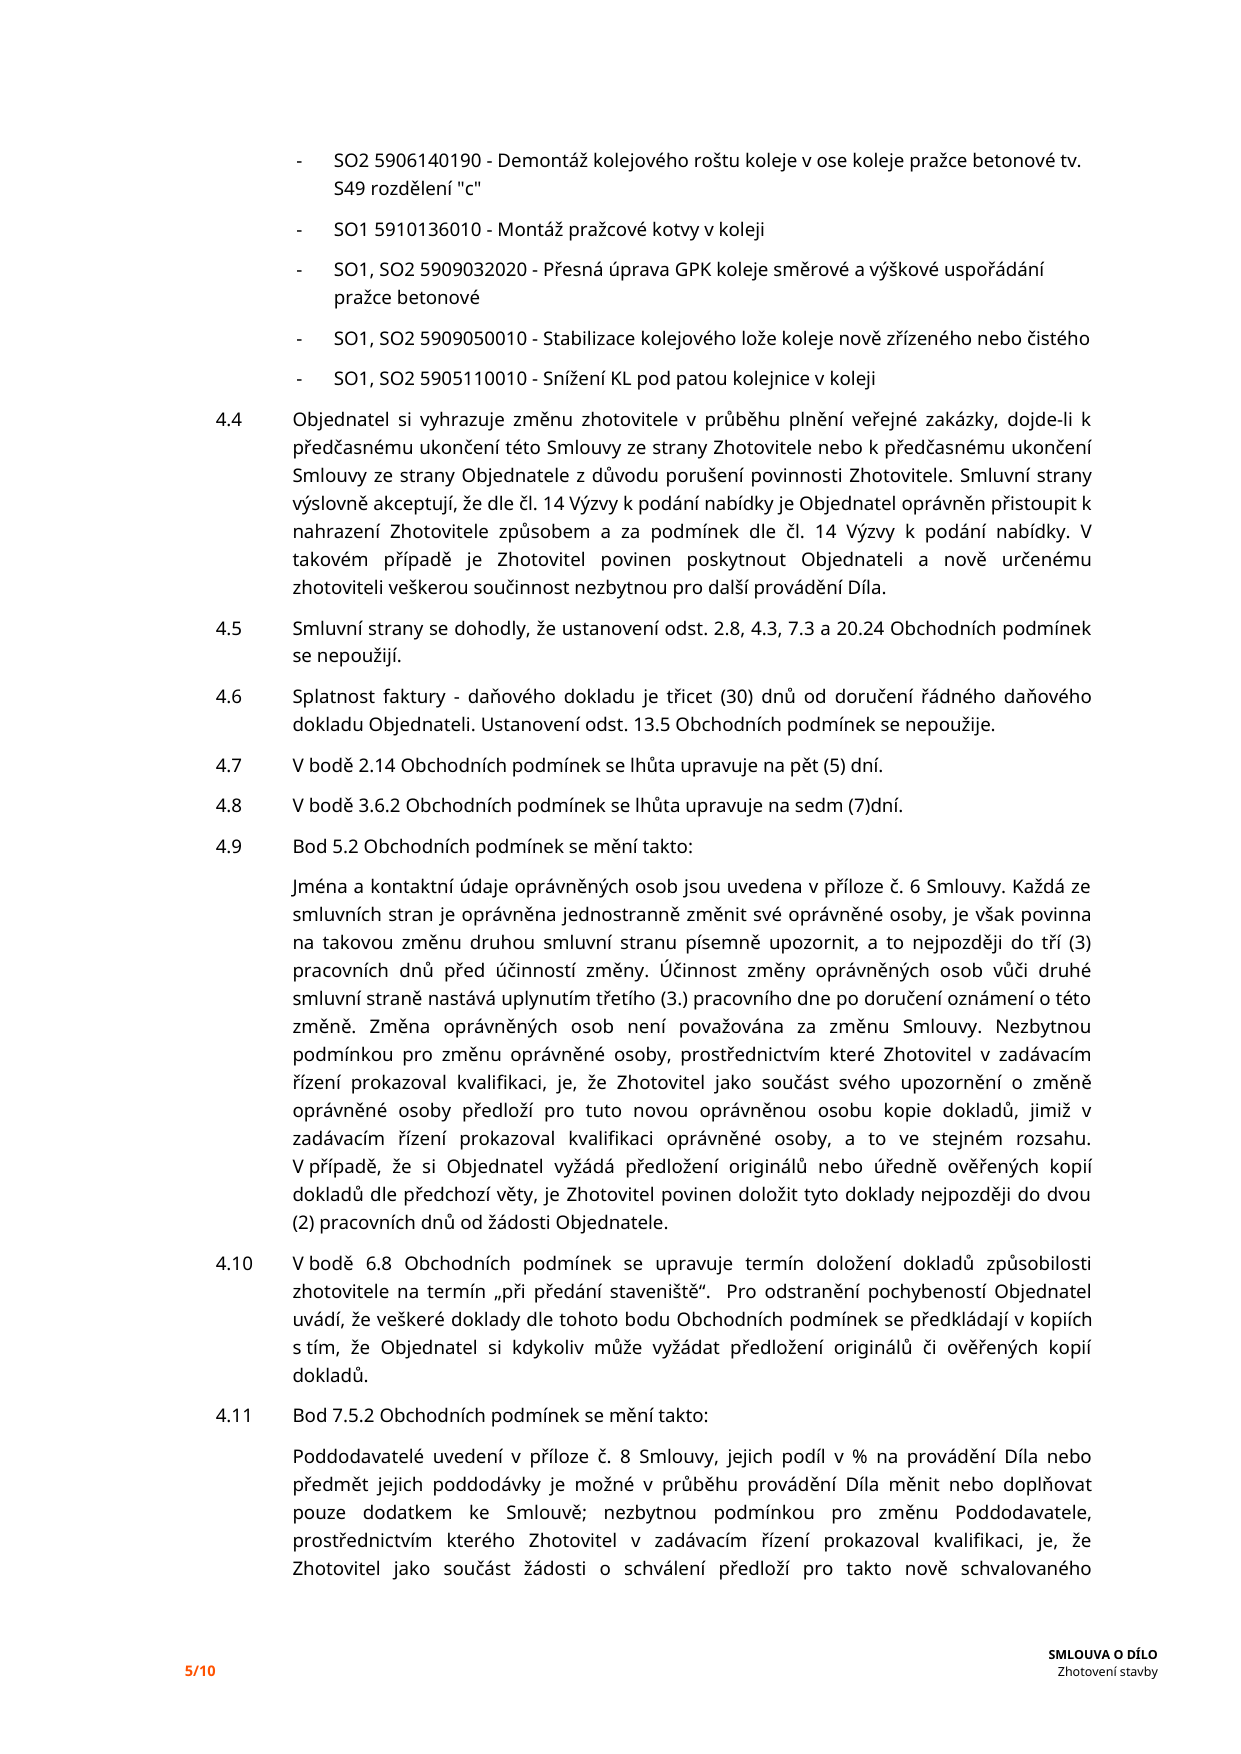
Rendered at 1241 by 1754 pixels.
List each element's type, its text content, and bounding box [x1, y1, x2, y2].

text Objednatel si vyhrazuje změnu zhotovitele v průběhu plnění veřejné zakázky, dojde-li k předčasnému ukončení této Smlouvy ze strany Zhotovitele nebo k předčasnému ukončení Smlouvy ze strany Objednatele z důvodu porušení povinnosti Zhotovitele. Smluvní strany výslovně akceptují, že dle čl. 14 Výzvy k podání nabídky je Objednatel oprávněn přistoupit k nahrazení Zhotovitele způsobem a za podmínek dle čl. 14 Výzvy k podání nabídky. V takovém případě je Zhotovitel povinen poskytnout Objednateli a nově určenému zhotoviteli veškerou součinnost nezbytnou pro další provádění Díla. [216, 406, 1093, 600]
list SO1, SO2 5909050010 - Stabilizace kolejového lože koleje nově zřízeného nebo čistého [296, 325, 1093, 351]
list SO1, SO2 5905110010 - Snížení KL pod patou kolejnice v koleji [296, 366, 1093, 391]
list SO1, SO2 5909032020 - Přesná úprava GPK koleje směrové a výškové uspořádání pražce betonové [296, 257, 1093, 310]
text V bodě 3.6.2 Obchodních podmínek se lhůta upravuje na sedm (7)dní. [216, 792, 1093, 818]
text Jména a kontaktní údaje oprávněných osob jsou uvedena v příloze č. 6 Smlouvy. Každá ze smluvních stran je oprávněna jednostranně změnit své oprávněné osoby, je však povinna na takovou změnu druhou smluvní stranu písemně upozornit, a to nejpozději do tří (3) pracovních dnů před účinností změny. Účinnost změny oprávněných osob vůči druhé smluvní straně nastává uplynutím třetího (3.) pracovního dne po doručení oznámení o této změně. Změna oprávněných osob není považována za změnu Smlouvy. Nezbytnou podmínkou pro změnu oprávněné osoby, prostřednictvím které Zhotovitel v zadávacím řízení prokazoval kvalifikaci, je, že Zhotovitel jako součást svého upozornění o změně oprávněné osoby předloží pro tuto novou oprávněnou osobu kopie dokladů, jimiž v zadávacím řízení prokazoval kvalifikaci oprávněné osoby, a to ve stejném rozsahu. V případě, že si Objednatel vyžádá předložení originálů nebo úředně ověřených kopií dokladů dle předchozí věty, je Zhotovitel povinen doložit tyto doklady nejpozději do dvou (2) pracovních dnů od žádosti Objednatele. [292, 873, 1093, 1235]
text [292, 1443, 1093, 1581]
text Smluvní strany se dohodly, že ustanovení odst. 2.8, 4.3, 7.3 a 20.24 Obchodních podmínek se nepoužijí. [216, 615, 1093, 668]
list SO1 5910136010 - Montáž pražcové kotvy v koleji [296, 216, 1093, 242]
text V bodě 2.14 Obchodních podmínek se lhůta upravuje na pět (5) dní. [216, 752, 1093, 777]
text V bodě 6.8 Obchodních podmínek se upravuje termín doložení dokladů způsobilosti zhotovitele na termín „při předání staveniště“. Pro odstranění pochybeností Objednatel uvádí, že veškeré doklady dle tohoto bodu Obchodních podmínek se předkládají v kopiích s tím, že Objednatel si kdykoliv může vyžádat předložení originálů či ověřených kopií dokladů. [216, 1250, 1093, 1388]
text Splatnost faktury - daňového dokladu je třicet (30) dnů od doručení řádného daňového dokladu Objednateli. Ustanovení odst. 13.5 Obchodních podmínek se nepoužije. [216, 683, 1093, 737]
text Bod 7.5.2 Obchodních podmínek se mění takto: [216, 1403, 1093, 1428]
text Bod 5.2 Obchodních podmínek se mění takto: [216, 833, 1093, 858]
list SO2 5906140190 - Demontáž kolejového roštu koleje v ose koleje pražce betonové tv. S49 rozdělení "c" [296, 147, 1093, 201]
